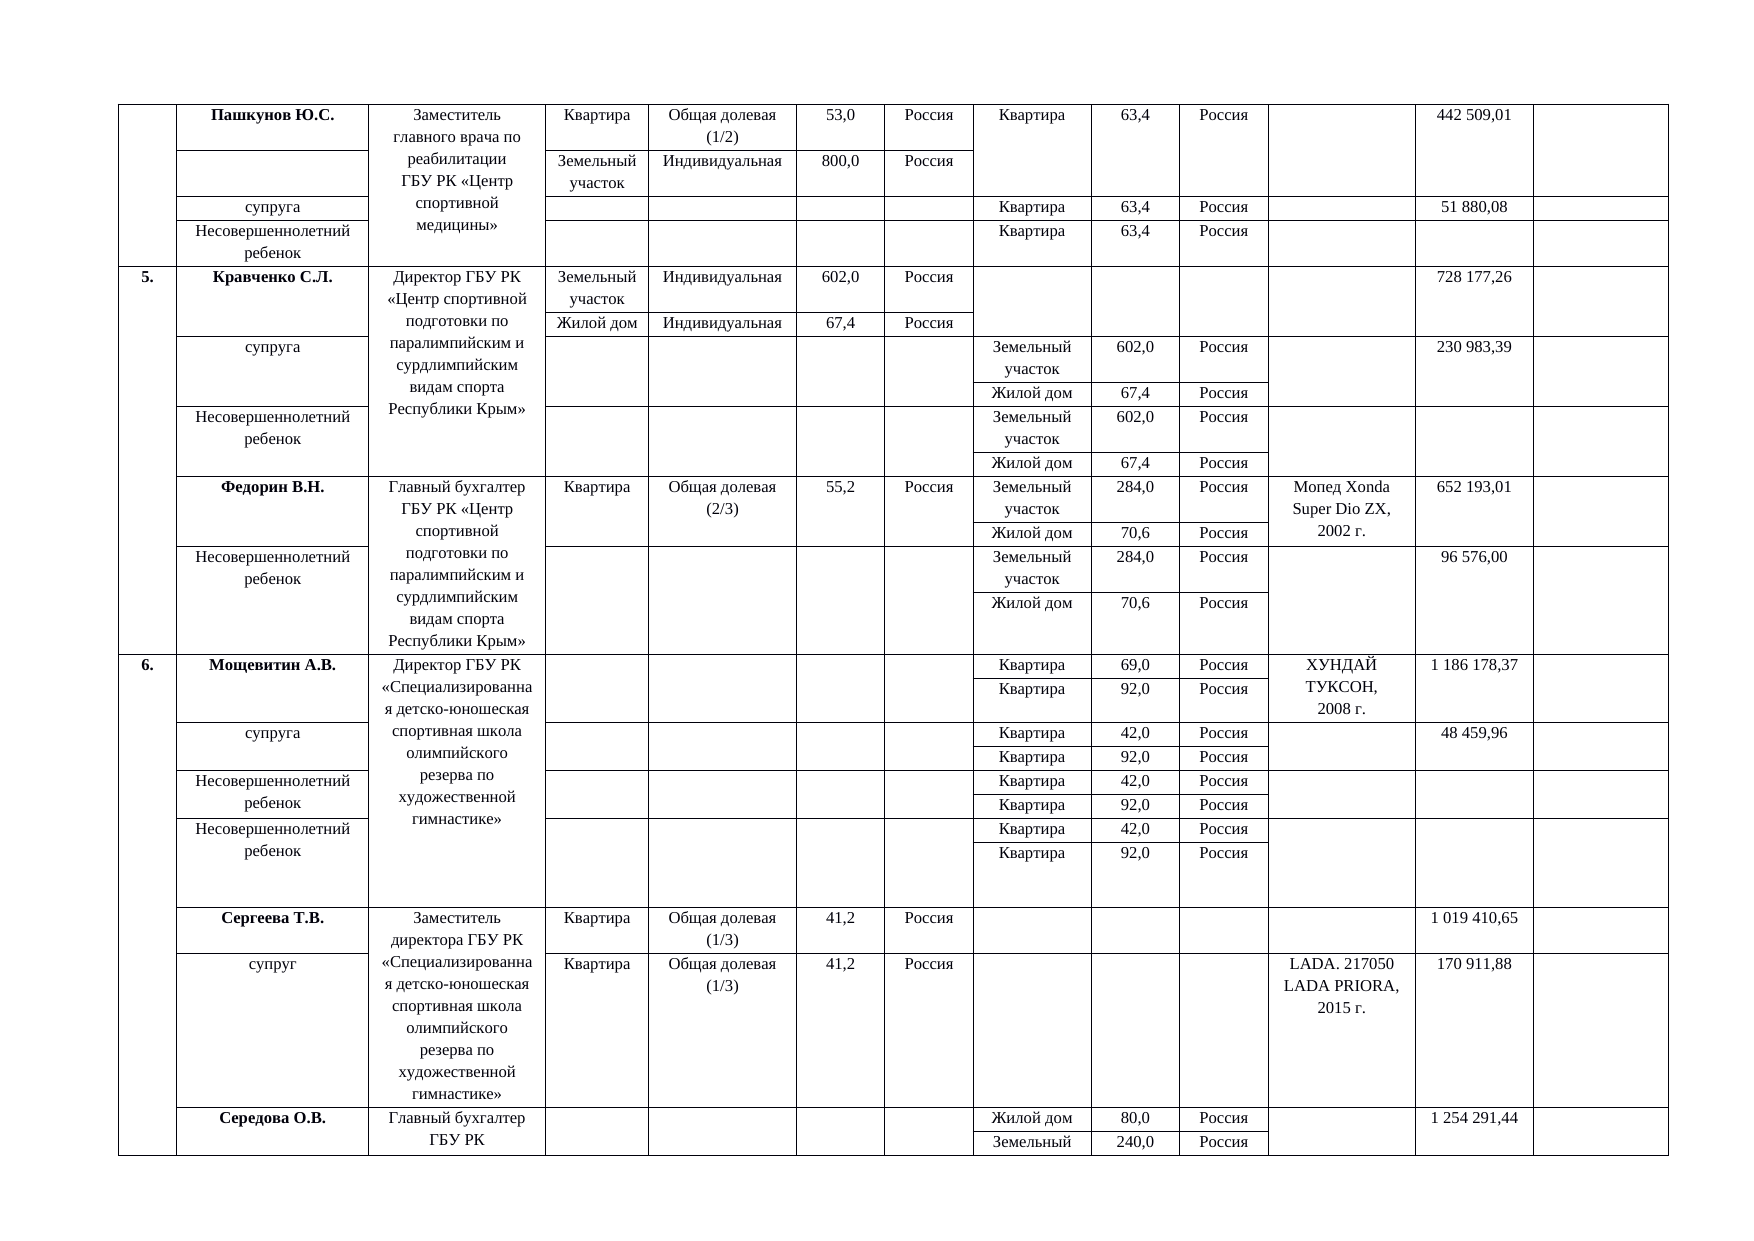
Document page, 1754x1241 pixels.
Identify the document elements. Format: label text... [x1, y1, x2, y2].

table_cell [1416, 407, 1533, 476]
table_cell Россия [885, 477, 973, 546]
table_cell Россия [1180, 221, 1268, 266]
table_cell [1269, 407, 1415, 476]
table_cell 42,0 [1092, 819, 1179, 842]
table_cell [1269, 819, 1415, 907]
table_cell Россия [1180, 679, 1268, 722]
table_cell [1534, 221, 1668, 266]
table_cell Россия [885, 105, 973, 149]
table_cell [1269, 337, 1415, 406]
table_cell Россия [1180, 407, 1268, 452]
table_cell [1534, 908, 1668, 953]
table_cell [649, 547, 796, 654]
table_cell 63,4 [1092, 105, 1179, 196]
table_cell Россия [885, 954, 973, 1107]
table_cell [1269, 771, 1415, 818]
table_cell Директор ГБУ РК «Центр спортивной подготовки по паралимпийским и сурдлимпийским видам спорта Республики Крым» [369, 267, 545, 476]
table_cell [1534, 197, 1668, 219]
table_cell [1534, 105, 1668, 196]
table_cell Земельный участок [974, 337, 1091, 382]
table_cell [885, 337, 973, 406]
table_cell 442 509,01 [1416, 105, 1533, 196]
table_cell [1416, 221, 1533, 266]
table_cell Общая долевая (1/3) [649, 908, 796, 953]
table_cell Кравченко С.Л. [177, 267, 368, 336]
table_cell [1534, 655, 1668, 722]
table_cell Россия [1180, 1132, 1268, 1155]
table_cell [797, 655, 884, 722]
table_cell Квартира [974, 723, 1091, 746]
table_cell Россия [1180, 453, 1268, 476]
table_cell Россия [1180, 547, 1268, 592]
table_cell 170 911,88 [1416, 954, 1533, 1107]
table_cell ХУНДАЙ ТУКСОН, 2008 г. [1269, 655, 1415, 722]
table_cell Пашкунов Ю.С. [177, 105, 368, 149]
table_cell Жилой дом [546, 313, 648, 336]
table_cell 55,2 [797, 477, 884, 546]
table_cell Земельный участок [974, 547, 1091, 592]
table_cell Квартира [974, 795, 1091, 818]
table_cell [546, 771, 648, 818]
table_cell 41,2 [797, 908, 884, 953]
table_cell 80,0 [1092, 1108, 1179, 1131]
table_cell [1269, 105, 1415, 196]
table_cell [1269, 908, 1415, 953]
table_cell Несовершеннолетний ребенок [177, 407, 368, 476]
table_cell Жилой дом [974, 1108, 1091, 1131]
table_cell Квартира [546, 908, 648, 953]
table_cell [1269, 221, 1415, 266]
table_cell Заместитель директора ГБУ РК «Специализированная детско-юношеская спортивная школа олимпийского резерва по художественной гимнастике» [369, 908, 545, 1107]
table_cell [885, 197, 973, 219]
table_cell [885, 771, 973, 818]
table_cell Несовершеннолетний ребенок [177, 771, 368, 818]
table_cell 284,0 [1092, 477, 1179, 522]
table_cell Россия [885, 313, 973, 336]
table_cell Россия [1180, 843, 1268, 907]
table_cell 602,0 [1092, 337, 1179, 382]
table_cell Индивидуальная [649, 151, 796, 196]
table_cell 48 459,96 [1416, 723, 1533, 770]
table_cell супруга [177, 337, 368, 406]
table_cell Несовершеннолетний ребенок [177, 547, 368, 654]
table_cell Середова О.В. [177, 1108, 368, 1155]
table_cell [797, 221, 884, 266]
table_cell Квартира [974, 655, 1091, 678]
table_cell [649, 407, 796, 476]
table_cell [1534, 954, 1668, 1107]
table_cell [885, 723, 973, 770]
table_cell 1 019 410,65 [1416, 908, 1533, 953]
table_cell [1534, 723, 1668, 770]
table_cell [1534, 337, 1668, 406]
table_cell 92,0 [1092, 843, 1179, 907]
table_cell Россия [1180, 477, 1268, 522]
table_cell Квартира [974, 819, 1091, 842]
table_cell Россия [1180, 819, 1268, 842]
table_cell Россия [1180, 197, 1268, 219]
table_cell Индивидуальная [649, 313, 796, 336]
table_cell [885, 819, 973, 907]
table_cell [1416, 771, 1533, 818]
table_cell [1534, 407, 1668, 476]
table_cell 63,4 [1092, 197, 1179, 219]
table_cell Россия [885, 267, 973, 312]
table_cell [649, 221, 796, 266]
table_cell Квартира [974, 771, 1091, 794]
table_cell Главный бухгалтер ГБУ РК «Центр спортивной подготовки по паралимпийским и сурдлимпийским видам спорта Республики Крым» [369, 477, 545, 654]
table_cell [546, 221, 648, 266]
table_cell 42,0 [1092, 723, 1179, 746]
table_cell супруга [177, 197, 368, 219]
table_cell [885, 655, 973, 722]
table_cell Мопед Xonda Super Dio ZX, 2002 г. [1269, 477, 1415, 546]
table_cell Россия [1180, 383, 1268, 406]
table_cell Россия [885, 908, 973, 953]
table_cell [797, 771, 884, 818]
table_cell [1534, 477, 1668, 546]
table_cell [546, 1108, 648, 1155]
table_cell [1180, 267, 1268, 336]
table_cell Федорин В.Н. [177, 477, 368, 546]
table_cell Главный бухгалтер ГБУ РК «Специализированная детско-юношеская спортивная школа олимпийского резерва по художественной гимнастике» [369, 1108, 545, 1155]
table_cell Квартира [546, 105, 648, 149]
table_cell [1534, 771, 1668, 818]
table_cell Россия [1180, 723, 1268, 746]
table_cell 1 186 178,37 [1416, 655, 1533, 722]
table_cell [797, 197, 884, 219]
table_cell [1092, 267, 1179, 336]
table_cell Жилой дом [974, 523, 1091, 546]
table_cell Общая долевая (2/3) [649, 477, 796, 546]
table_cell [974, 267, 1091, 336]
table_cell [1269, 197, 1415, 219]
table_cell [1534, 547, 1668, 654]
table_cell [546, 407, 648, 476]
table_cell 5. [119, 267, 176, 654]
table_cell [649, 1108, 796, 1155]
table_cell [885, 1108, 973, 1155]
table_cell супруга [177, 723, 368, 770]
table_cell [649, 723, 796, 770]
table_cell [797, 337, 884, 406]
table_cell супруг [177, 954, 368, 1107]
table_cell Общая долевая (1/3) [649, 954, 796, 1107]
table_cell [546, 337, 648, 406]
table_cell Квартира [546, 477, 648, 546]
table_cell [546, 655, 648, 722]
table_cell Россия [1180, 795, 1268, 818]
table_cell 602,0 [797, 267, 884, 312]
table_cell 69,0 [1092, 655, 1179, 678]
table_cell Квартира [974, 105, 1091, 196]
table_cell [546, 547, 648, 654]
table_cell [1534, 819, 1668, 907]
table_cell 41,2 [797, 954, 884, 1107]
table_cell [649, 337, 796, 406]
table_cell [649, 819, 796, 907]
table_cell 602,0 [1092, 407, 1179, 452]
table_cell 92,0 [1092, 747, 1179, 770]
table_cell [546, 723, 648, 770]
table_cell [885, 221, 973, 266]
table_cell [797, 723, 884, 770]
table_cell Россия [1180, 593, 1268, 654]
table_cell 800,0 [797, 151, 884, 196]
table_cell [885, 407, 973, 476]
table_cell [649, 771, 796, 818]
table_cell [649, 197, 796, 219]
table_cell 652 193,01 [1416, 477, 1533, 546]
table_cell 42,0 [1092, 771, 1179, 794]
table_cell Жилой дом [974, 593, 1091, 654]
table_cell Общая долевая (1/2) [649, 105, 796, 149]
table_cell [797, 819, 884, 907]
table_cell 240,0 [1092, 1132, 1179, 1155]
table_cell Земельный участок [546, 151, 648, 196]
table_cell 63,4 [1092, 221, 1179, 266]
table_cell Индивидуальная [649, 267, 796, 312]
table_cell Россия [1180, 1108, 1268, 1131]
table_cell 284,0 [1092, 547, 1179, 592]
table_cell [885, 547, 973, 654]
table_cell [1269, 547, 1415, 654]
table_cell Квартира [974, 197, 1091, 219]
table_cell 92,0 [1092, 795, 1179, 818]
table_cell [177, 151, 368, 196]
table_cell Жилой дом [974, 453, 1091, 476]
table_cell [1180, 908, 1268, 953]
table_cell 51 880,08 [1416, 197, 1533, 219]
table_cell Сергеева Т.В. [177, 908, 368, 953]
table_cell Жилой дом [974, 383, 1091, 406]
table_cell Земельный участок [974, 477, 1091, 522]
table_cell Директор ГБУ РК «Специализированная детско-юношеская спортивная школа олимпийского резерва по художественной гимнастике» [369, 655, 545, 907]
table_cell [1269, 1108, 1415, 1155]
table_cell Земельный участок [974, 407, 1091, 452]
table_cell 70,6 [1092, 593, 1179, 654]
table_cell Несовершеннолетний ребенок [177, 819, 368, 907]
table_cell [797, 1108, 884, 1155]
table_cell 1 254 291,44 [1416, 1108, 1533, 1155]
table_cell 70,6 [1092, 523, 1179, 546]
table_cell [1269, 267, 1415, 336]
table_cell 230 983,39 [1416, 337, 1533, 406]
table_cell [974, 908, 1091, 953]
table_cell Россия [1180, 337, 1268, 382]
table_cell 67,4 [1092, 453, 1179, 476]
table_cell [649, 655, 796, 722]
table_cell [1269, 723, 1415, 770]
table_cell Несовершеннолетний ребенок [177, 221, 368, 266]
table_cell Россия [1180, 655, 1268, 678]
table_cell [974, 954, 1091, 1107]
table_cell Квартира [974, 843, 1091, 907]
table_cell LADA. 217050 LADA PRIORA, 2015 г. [1269, 954, 1415, 1107]
table_cell [1092, 954, 1179, 1107]
table_cell [1534, 267, 1668, 336]
table_cell 728 177,26 [1416, 267, 1533, 336]
table_cell [1416, 819, 1533, 907]
table_cell Квартира [974, 221, 1091, 266]
table_cell Россия [1180, 747, 1268, 770]
table_cell [546, 197, 648, 219]
table_cell Земельный участок [546, 267, 648, 312]
table_cell [797, 407, 884, 476]
table_cell Земельный участок [974, 1132, 1091, 1155]
table_cell [546, 819, 648, 907]
table_cell Мощевитин А.В. [177, 655, 368, 722]
table_cell 6. [119, 655, 176, 1155]
table_cell [1180, 954, 1268, 1107]
table_cell Россия [885, 151, 973, 196]
table_cell [1534, 1108, 1668, 1155]
table_cell Квартира [974, 747, 1091, 770]
table_cell [1092, 908, 1179, 953]
table_cell Квартира [546, 954, 648, 1107]
table_cell 53,0 [797, 105, 884, 149]
table_cell 67,4 [797, 313, 884, 336]
table_cell 92,0 [1092, 679, 1179, 722]
table_cell 96 576,00 [1416, 547, 1533, 654]
table_cell Квартира [974, 679, 1091, 722]
table_cell Россия [1180, 771, 1268, 794]
table_cell Россия [1180, 105, 1268, 196]
table_cell 67,4 [1092, 383, 1179, 406]
table_cell Россия [1180, 523, 1268, 546]
table_cell Заместитель главного врача по реабилитации ГБУ РК «Центр спортивной медицины» [369, 105, 545, 266]
table_cell [797, 547, 884, 654]
